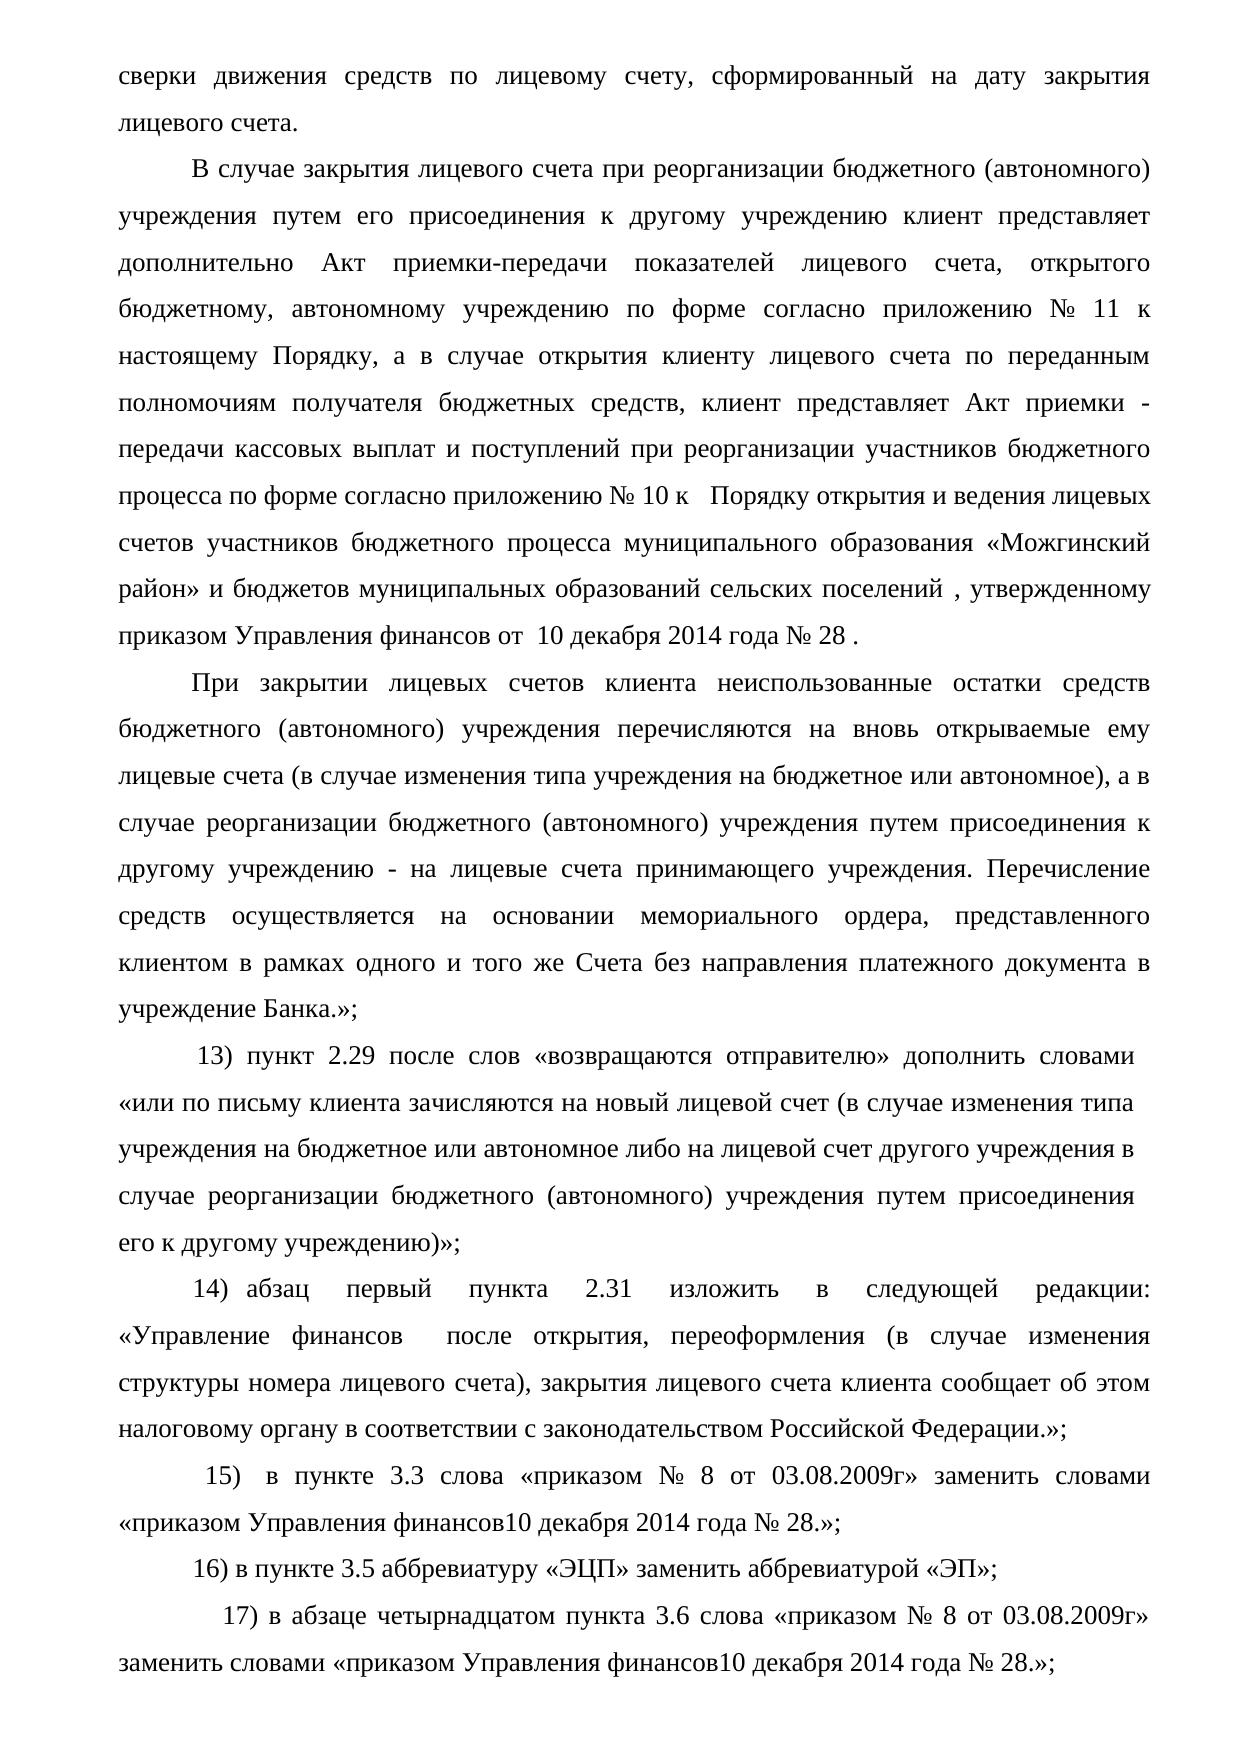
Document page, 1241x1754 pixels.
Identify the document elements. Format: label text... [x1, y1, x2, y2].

text 15) в пункте 3.3 слова «приказом № 8 от 03.08.2009г» заменить словами «приказом Управления финансов10 декабря 2014 года № 28.»; [118, 1459, 1152, 1537]
text При закрытии лицевых счетов клиента неиспользованные остатки средств бюджетного (автономного) учреждения перечисляются на вновь открываемые ему лицевые счета (в случае изменения типа учреждения на бюджетное или автономное), а в случае реорганизации бюджетного (автономного) учреждения путем присоединения к другому учреждению - на лицевые счета принимающего учреждения. Перечисление средств осуществляется на основании мемориального ордера, представленного клиентом в рамках одного и того же Счета без направления платежного документа в учреждение Банка.»; [118, 666, 1152, 1023]
text 13) пункт 2.29 после слов «возвращаются отправителю» дополнить словами «или по письму клиента зачисляются на новый лицевой счет (в случае изменения типа учреждения на бюджетное или автономное либо на лицевой счет другого учреждения в случае реорганизации бюджетного (автономного) учреждения путем присоединения его к другому учреждению)»; [118, 1039, 1136, 1257]
text В случае закрытия лицевого счета при реорганизации бюджетного (автономного) учреждения путем его присоединения к другому учреждению клиент представляет дополнительно Акт приемки-передачи показателей лицевого счета, открытого бюджетному, автономному учреждению по форме согласно приложению № 11 к настоящему Порядку, а в случае открытия клиенту лицевого счета по переданным полномочиям получателя бюджетных средств, клиент представляет Акт приемки - передачи кассовых выплат и поступлений при реорганизации участников бюджетного процесса по форме согласно приложению № 10 к Порядку открытия и ведения лицевых счетов участников бюджетного процесса муниципального образования «Можгинский район» и бюджетов муниципальных образований сельских поселений , утвержденному приказом Управления финансов от 10 декабря 2014 года № 28 . [118, 152, 1152, 650]
text 16) в пункте 3.5 аббревиатуру «ЭЦП» заменить аббревиатурой «ЭП»; [118, 1552, 1152, 1583]
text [118, 59, 1152, 137]
text 14) абзац первый пункта 2.31 изложить в следующей редакции: «Управление финансов после открытия, переоформления (в случае изменения структуры номера лицевого счета), закрытия лицевого счета клиента сообщает об этом налоговому органу в соответствии с законодательством Российской Федерации.»; [118, 1272, 1152, 1443]
text 17) в абзаце четырнадцатом пункта 3.6 слова «приказом № 8 от 03.08.2009г» заменить словами «приказом Управления финансов10 декабря 2014 года № 28.»; [118, 1599, 1152, 1677]
